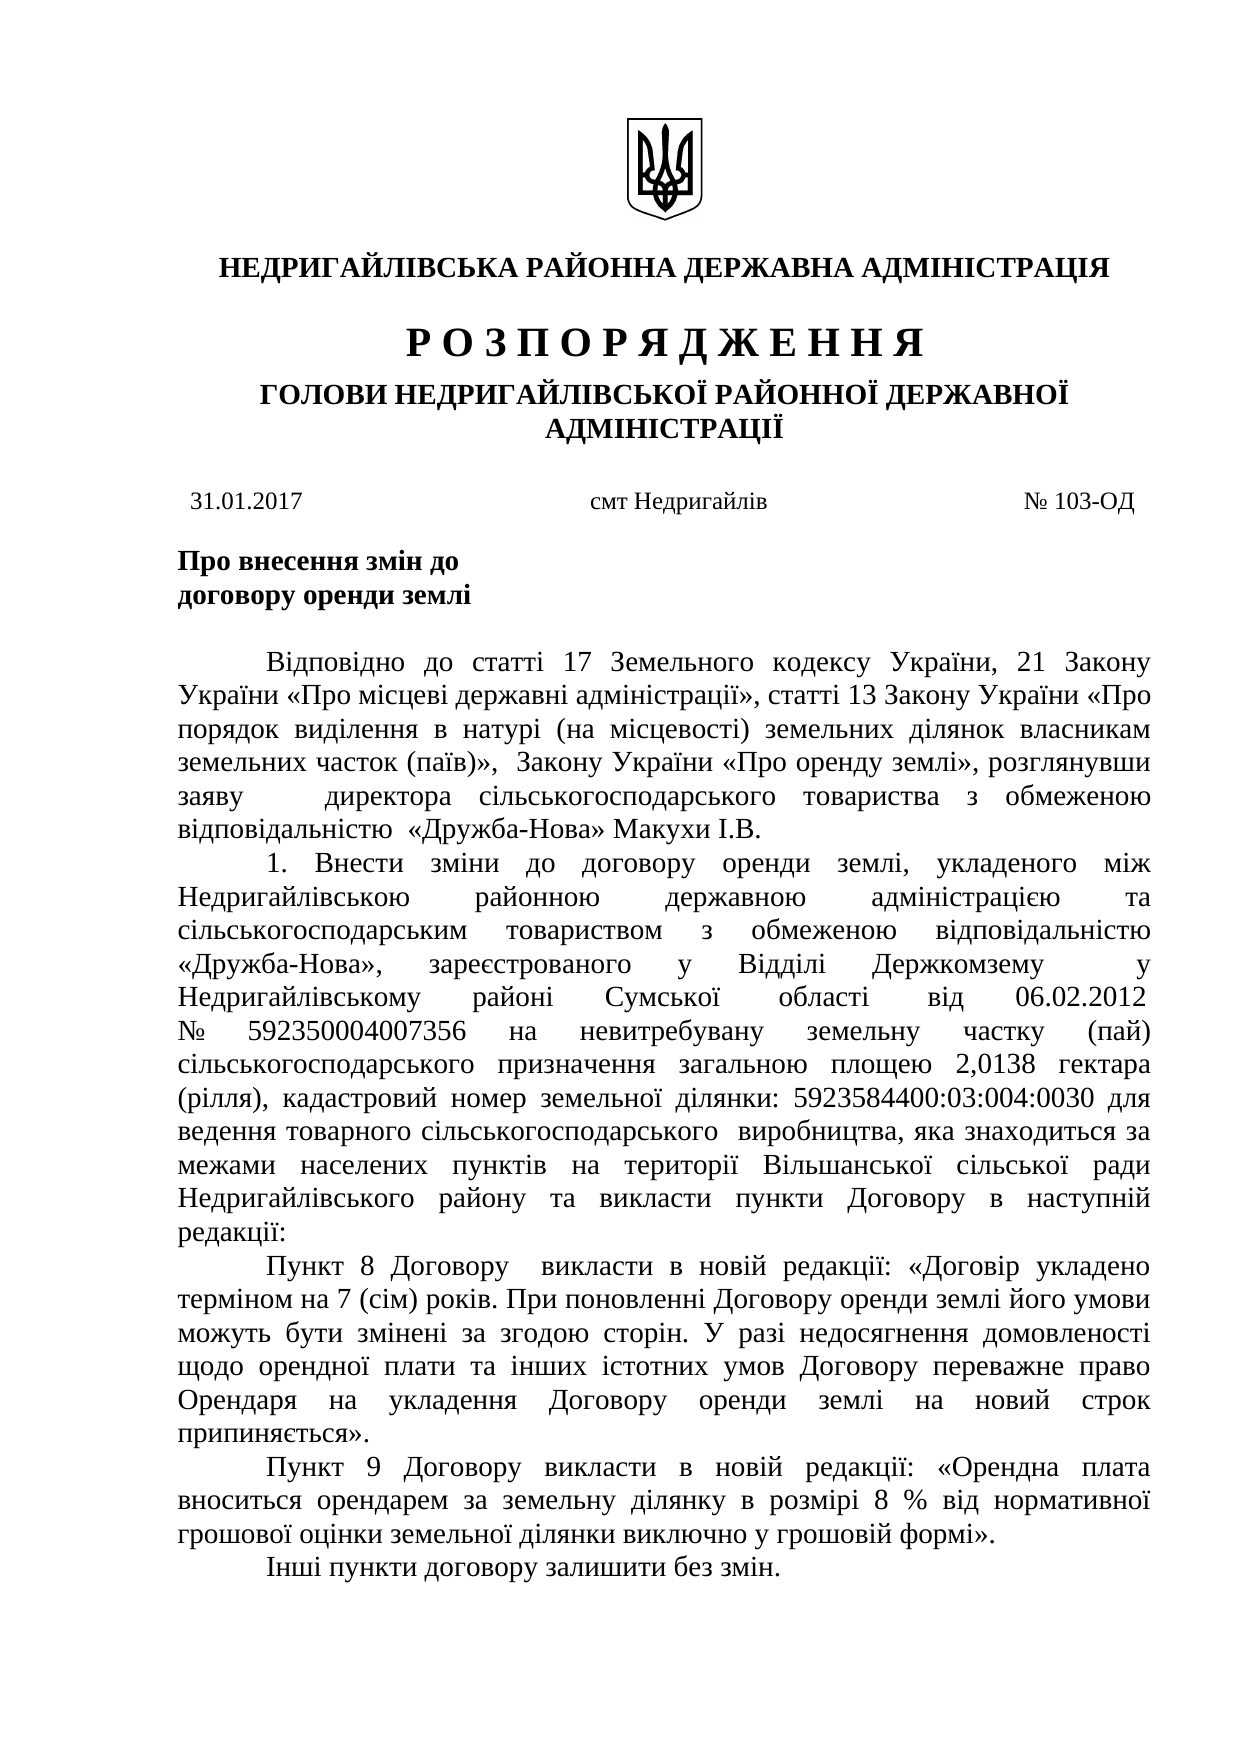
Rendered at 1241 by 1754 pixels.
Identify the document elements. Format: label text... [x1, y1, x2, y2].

text Інші пункти договору залишити без змін. [177, 1549, 1152, 1583]
text НЕДРИГАЙЛІВСЬКА РАЙОННА ДЕРЖАВНА АДМІНІСТРАЦІЯ [177, 250, 1152, 283]
text 31.01.2017 смт Недригайлів № 103-ОД [177, 486, 1152, 514]
text Пункт 8 Договору викласти в новій редакції: «Договір укладено терміном на 7 (сім) років. При поновленні Договору оренди землі його умови можуть бути змінені за згодою сторін. У разі недосягнення домовленості щодо орендної плати та інших істотних умов Договору переважне право Орендаря на укладення Договору оренди землі на новий строк припиняється». [177, 1248, 1152, 1449]
subtitle договору оренди землі [177, 577, 1152, 610]
text Р О З П О Р Я Д Ж Е Н Н Я [177, 317, 1152, 365]
text ГОЛОВИ НЕДРИГАЙЛІВСЬКОЇ РАЙОННОЇ ДЕРЖАВНОЇ АДМІНІСТРАЦІЇ [177, 377, 1152, 444]
text 1. Внести зміни до договору оренди землі, укладеного між Недригайлівською районною державною адміністрацією та сільськогосподарським товариством з обмеженою відповідальністю «Дружба-Нова», зареєстрованого у Відділі Держкомзему у Недригайлівському районі Сумської області від 06.02.2012 [177, 845, 1152, 1013]
text Відповідно до статті 17 Земельного кодексу України, 21 Закону України «Про місцеві державні адміністрації», статті 13 Закону України «Про порядок виділення в натурі (на місцевості) земельних ділянок власникам земельних часток (паїв)», Закону України «Про оренду землі», розглянувши заяву директора сільськогосподарського товариства з обмеженою відповідальністю «Дружба-Нова» Макухи І.В. [177, 644, 1152, 845]
subtitle Про внесення змін до [177, 543, 1152, 577]
text Пункт 9 Договору викласти в новій редакції: «Орендна плата вноситься орендарем за земельну ділянку в розмірі 8 % від нормативної грошової оцінки земельної ділянки виключно у грошовій формі». [177, 1449, 1152, 1549]
picture [626, 118, 703, 222]
text № 592350004007356 на невитребувану земельну частку (пай) сільськогосподарського призначення загальною площею 2,0138 гектара (рілля), кадастровий номер земельної ділянки: 5923584400:03:004:0030 для ведення товарного сільськогосподарського виробництва, яка знаходиться за межами населених пунктів на території Вільшанської сільської ради Недригайлівського району та викласти пункти Договору в наступній редакції: [177, 1013, 1152, 1248]
